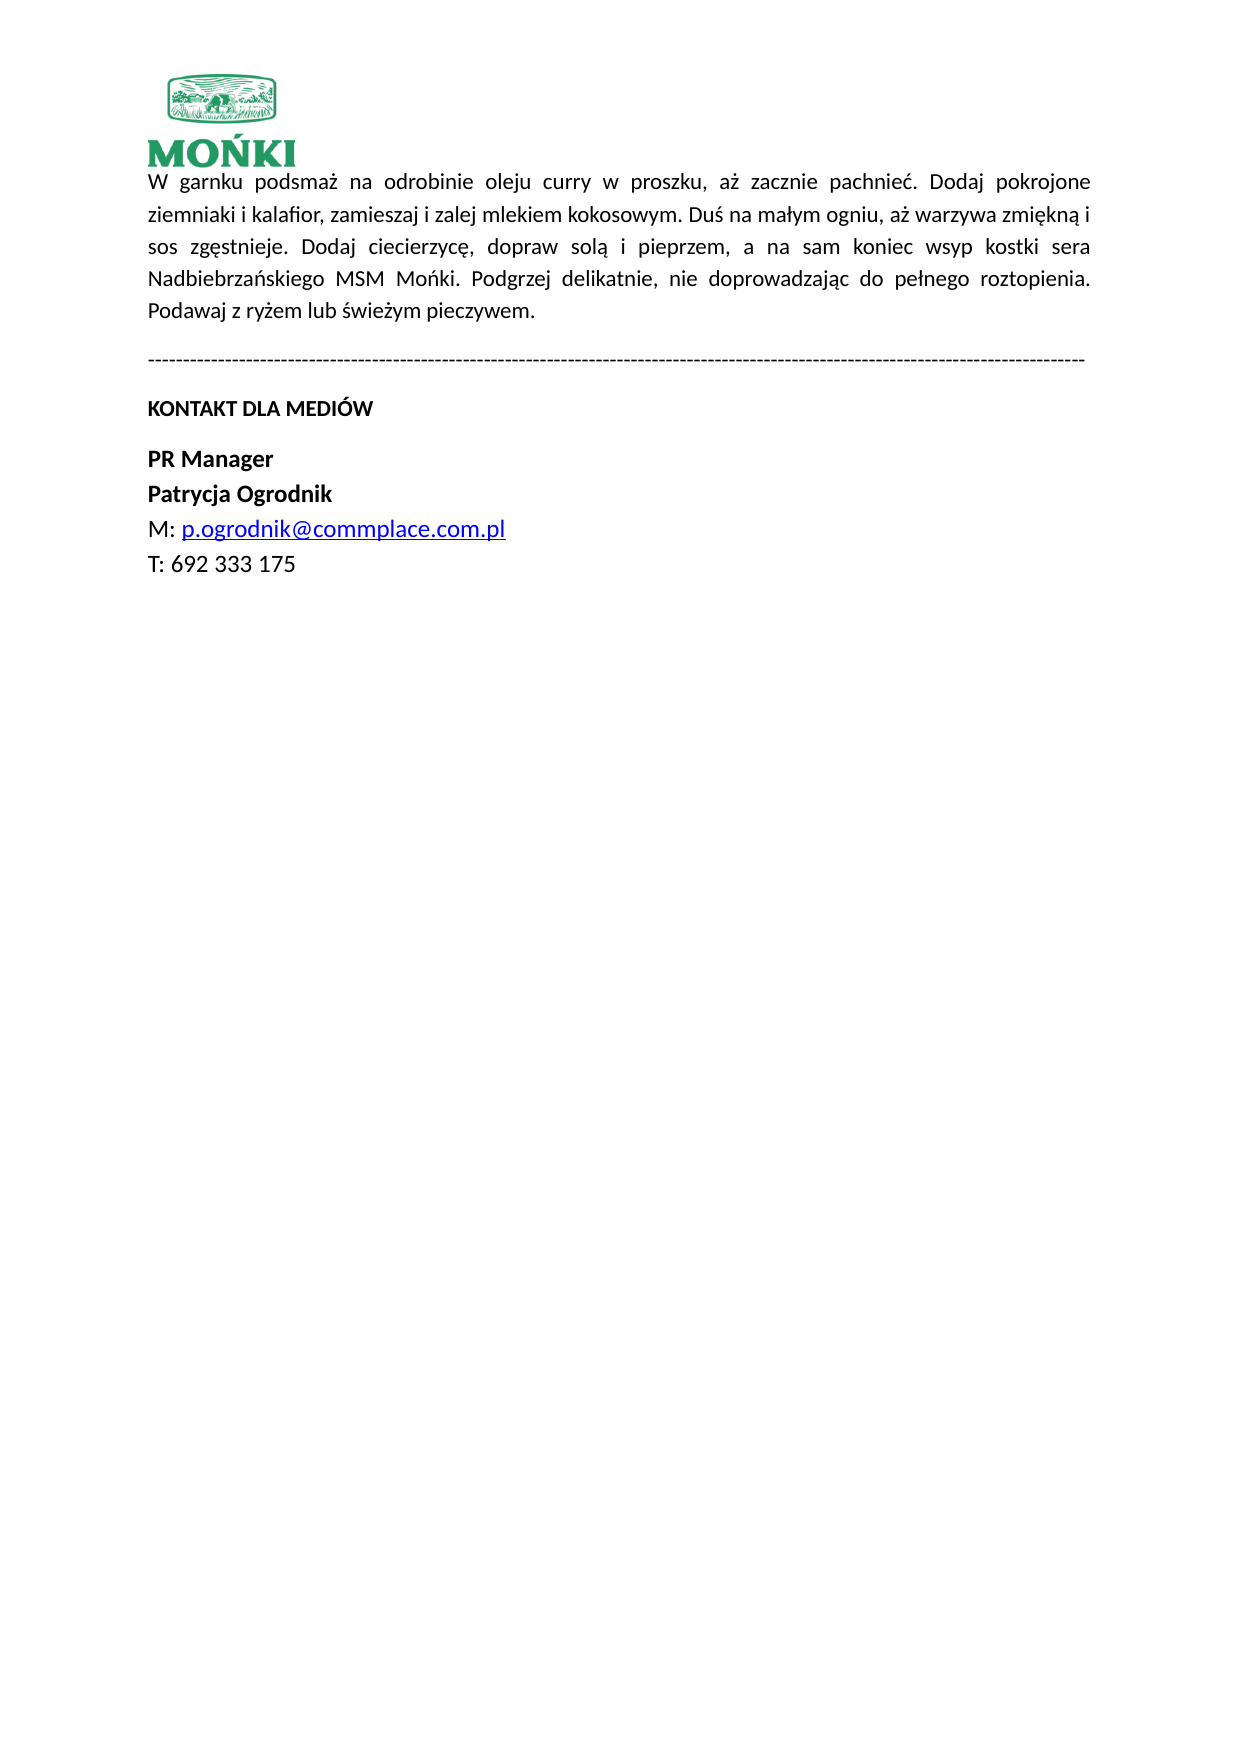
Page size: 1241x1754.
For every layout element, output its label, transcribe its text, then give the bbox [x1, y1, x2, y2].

text PR Manager [148, 443, 1093, 473]
picture [147, 73, 296, 168]
text Patrycja Ogrodnik [148, 478, 1093, 508]
text W garnku podsmaż na odrobinie oleju curry w proszku, aż zacznie pachnieć. Dodaj pokrojone ziemniaki i kalafior, zamieszaj i zalej mlekiem kokosowym. Duś na małym ogniu, aż warzywa zmiękną i sos zgęstnieje. Dodaj ciecierzycę, dopraw solą i pieprzem, a na sam koniec wsyp kostki sera Nadbiebrzańskiego MSM Mońki. Podgrzej delikatnie, nie doprowadzając do pełnego roztopienia. Podawaj z ryżem lub świeżym pieczywem. [148, 167, 1093, 324]
text M: p.ogrodnik@commplace.com.pl [148, 513, 1093, 543]
text T: 692 333 175 [148, 548, 1093, 578]
text -------------------------------------------------------------------------------------------------------------------------------------- [148, 345, 1093, 373]
text KONTAKT DLA MEDIÓW [148, 394, 1093, 422]
